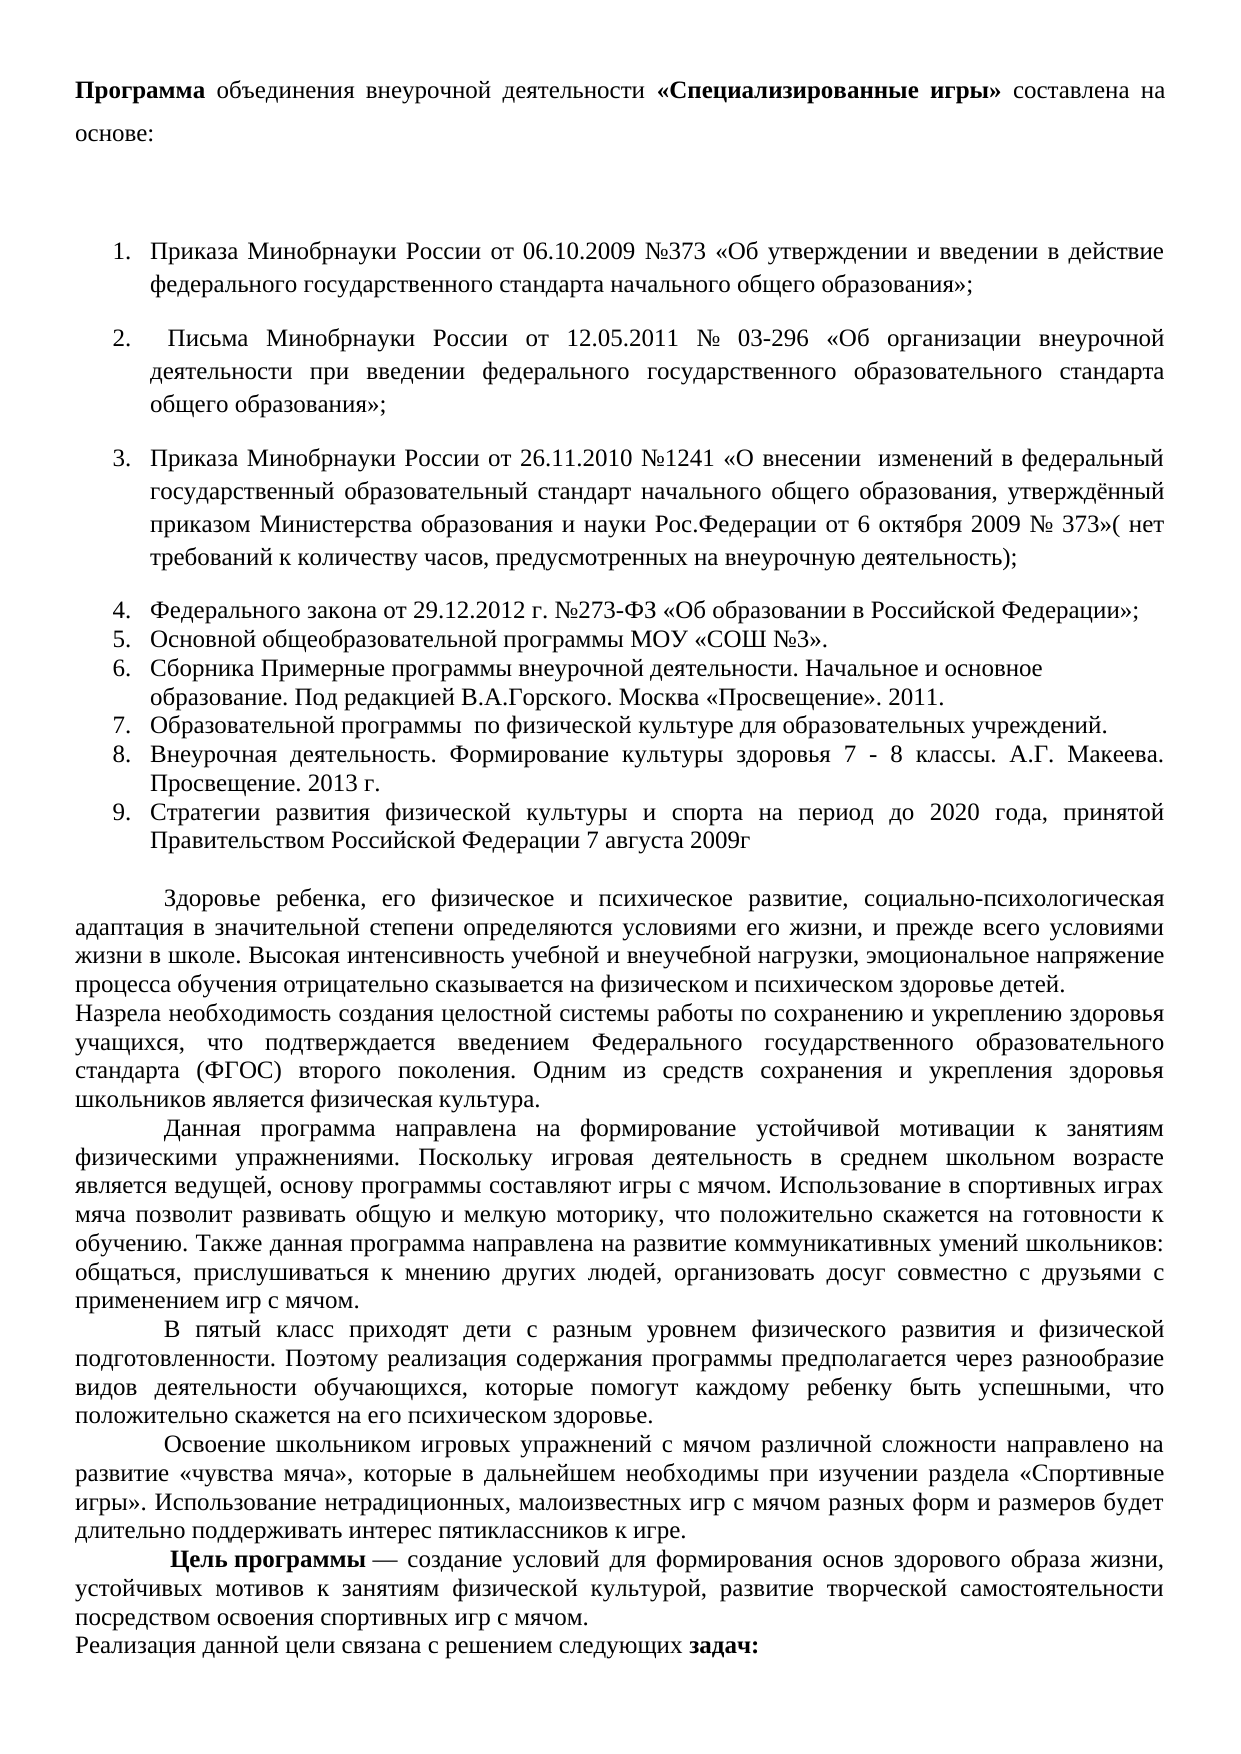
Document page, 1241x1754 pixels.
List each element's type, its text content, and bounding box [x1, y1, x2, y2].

list Внеурочная деятельность. Формирование культуры здоровья 7 - 8 классы. А.Г. Макеева. Просвещение. 2013 г. [112, 739, 1165, 797]
text В пятый класс приходят дети с разным уровнем физического развития и физической подготовленности. Поэтому реализация содержания программы предполагается через разнообразие видов деятельности обучающихся, которые помогут каждому ребенку быть успешными, что положительно скажется на его психическом здоровье. [75, 1314, 1165, 1429]
text Здоровье ребенка, его физическое и психическое развитие, социально-психологическая адаптация в значительной степени определяются условиями его жизни, и прежде всего условиями жизни в школе. Высокая интенсивность учебной и внеучебной нагрузки, эмоциональное напряжение процесса обучения отрицательно сказывается на физическом и психическом здоровье детей. [75, 883, 1165, 998]
list Образовательной программы по физической культуре для образовательных учреждений. [112, 711, 1165, 739]
text Освоение школьником игровых упражнений с мячом различной сложности направлено на развитие «чувства мяча», которые в дальнейшем необходимы при изучении раздела «Спортивные игры». Использование нетрадиционных, малоизвестных игр с мячом разных форм и размеров будет длительно поддерживать интерес пятиклассников к игре. [75, 1429, 1165, 1544]
list Письма Минобрнауки России от 12.05.2011 № 03-296 «Об организации внеурочной деятельности при введении федерального государственного образовательного стандарта общего образования»; [112, 323, 1165, 418]
text Программа объединения внеурочной деятельности «Специализированные игры» составлена на основе: [75, 75, 1165, 147]
text Реализация данной цели связана с решением следующих задач: [75, 1631, 1165, 1659]
list Федерального закона от 29.12.2012 г. №273-ФЗ «Об образовании в Российской Федерации»; [112, 596, 1165, 624]
text Цель программы — создание условий для формирования основ здорового образа жизни, устойчивых мотивов к занятиям физической культурой, развитие творческой самостоятельности посредством освоения спортивных игр с мячом. [75, 1544, 1165, 1631]
list Сборника Примерные программы внеурочной деятельности. Начальное и основное образование. Под редакцией В.А.Горского. Москва «Просвещение». 2011. [112, 653, 1165, 711]
list Стратегии развития физической культуры и спорта на период до 2020 года, принятой Правительством Российской Федерации 7 августа 2009г [112, 797, 1165, 854]
text Данная программа направлена на формирование устойчивой мотивации к занятиям физическими упражнениями. Поскольку игровая деятельность в среднем школьном возрасте является ведущей, основу программы составляют игры с мячом. Использование в спортивных играх мяча позволит развивать общую и мелкую моторику, что положительно скажется на готовности к обучению. Также данная программа направлена на развитие коммуникативных умений школьников: общаться, прислушиваться к мнению других людей, организовать досуг совместно с друзьями с применением игр с мячом. [75, 1113, 1165, 1314]
text Назрела необходимость создания целостной системы работы по сохранению и укреплению здоровья учащихся, что подтверждается введением Федерального государственного образовательного стандарта (ФГОС) второго поколения. Одним из средств сохранения и укрепления здоровья школьников является физическая культура. [75, 998, 1165, 1113]
list Приказа Минобрнауки России от 26.11.2010 №1241 «О внесении изменений в федеральный государственный образовательный стандарт начального общего образования, утверждённый приказом Министерства образования и науки Рос.Федерации от 6 октября 2009 № 373»( нет требований к количеству часов, предусмотренных на внеурочную деятельность); [112, 443, 1165, 571]
list Основной общеобразовательной программы МОУ «СОШ №3». [112, 624, 1165, 653]
list Приказа Минобрнауки России от 06.10.2009 №373 «Об утверждении и введении в действие федерального государственного стандарта начального общего образования»; [112, 236, 1165, 298]
